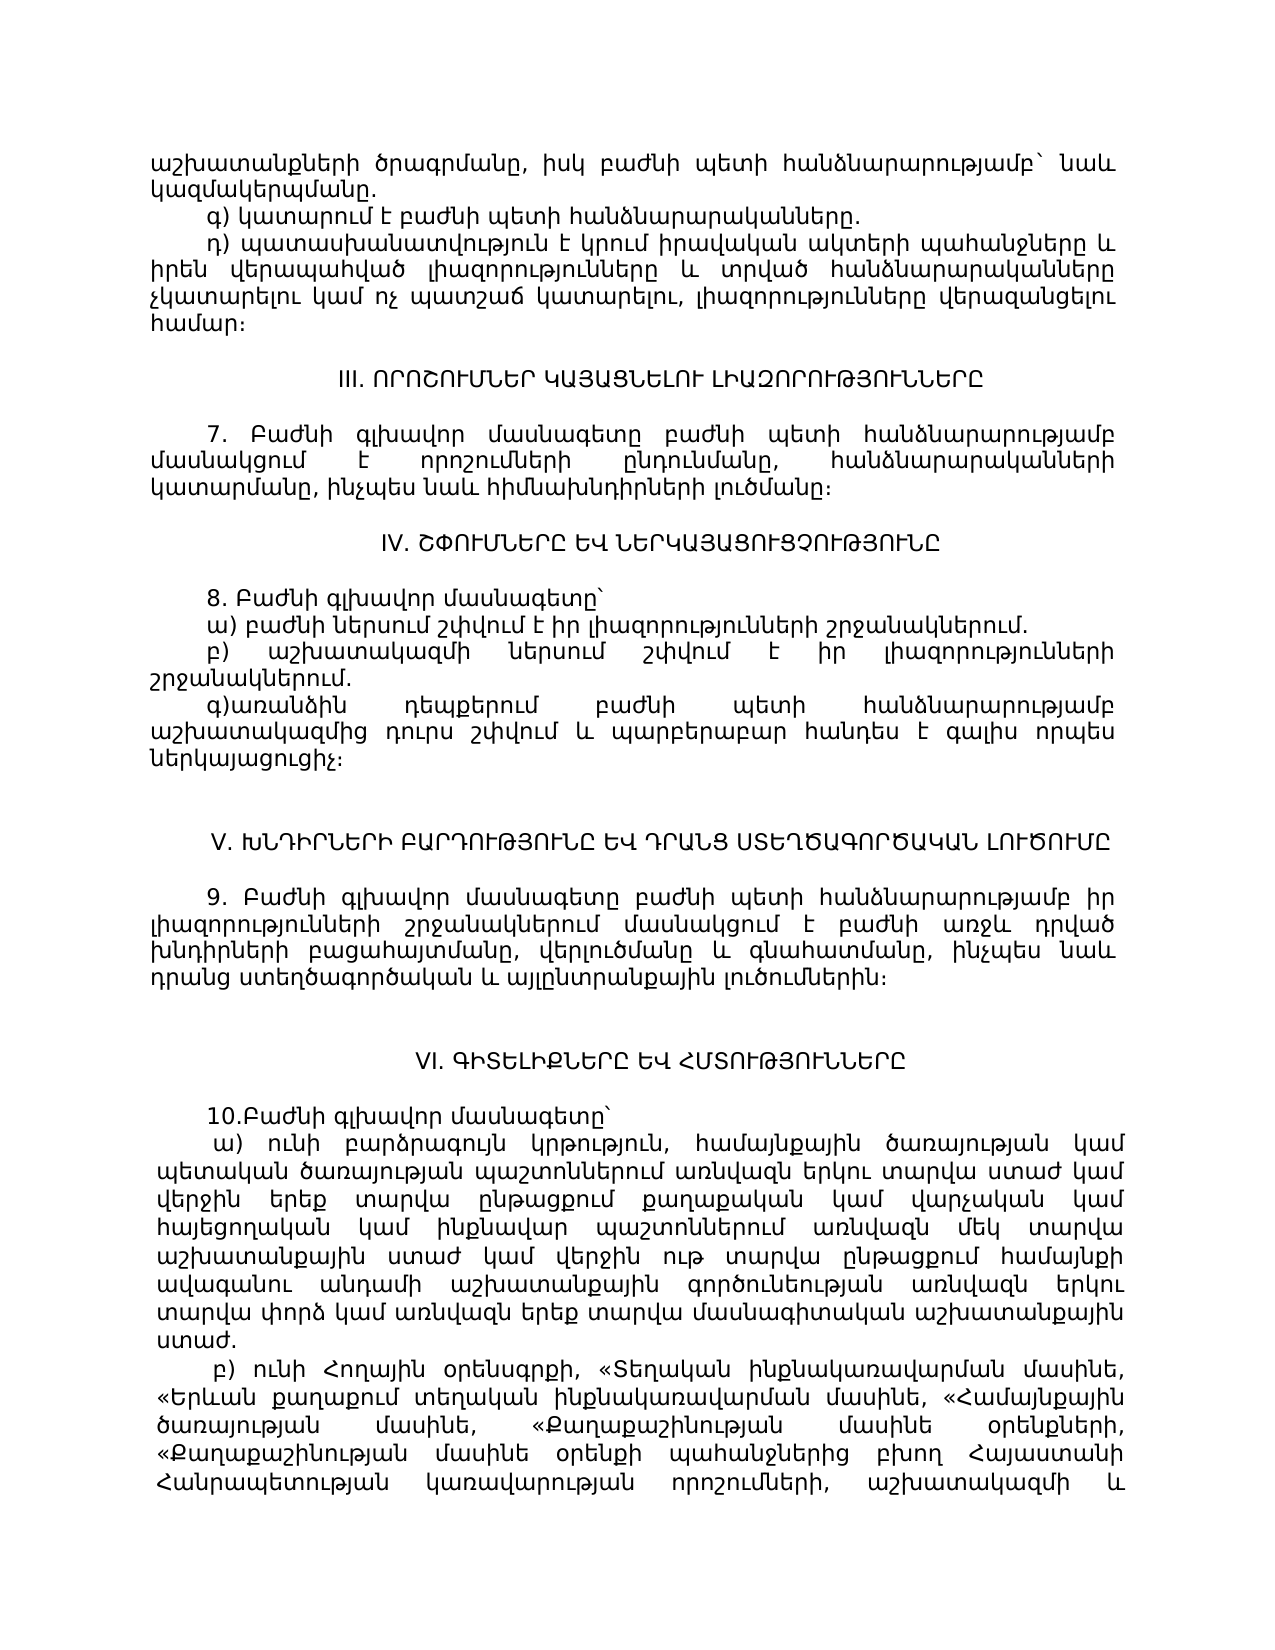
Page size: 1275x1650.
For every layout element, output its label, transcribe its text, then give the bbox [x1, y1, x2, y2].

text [150, 150, 1116, 203]
text 10.Բաժնի գլխավոր մասնագետը՝ [150, 1103, 1116, 1130]
text ա) ունի բարձրագույն կրթություն, համայնքային ծառայության կամ պետական ծառայության պաշտոններում առնվազն երկու տարվա ստաժ կամ վերջին երեք տարվա ընթացքում քաղաքական կամ վարչական կամ հայեցողական կամ ինքնավար պաշտոններում առնվազն մեկ տարվա աշխատանքային ստաժ կամ վերջին ութ տարվա ընթացքում համայնքի ավագանու անդամի աշխատանքային գործունեության առնվազն երկու տարվա փորձ կամ առնվազն երեք տարվա մասնագիտական աշխատանքային ստաժ. [156, 1326, 1125, 1354]
text գ) կատարում է բաժնի պետի հանձնարարականները. [150, 203, 1116, 230]
text IV. ՇՓՈՒՄՆԵՐԸ ԵՎ ՆԵՐԿԱՅԱՑՈՒՑՉՈՒԹՅՈՒՆԸ [150, 529, 1116, 557]
text գ)առանձին դեպքերում բաժնի պետի հանձնարարությամբ աշխատակազմից դուրս շփվում և պարբերաբար հանդես է գալիս որպես ներկայացուցիչ։ [150, 692, 1116, 772]
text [156, 1356, 1125, 1495]
text VI. ԳԻՏԵԼԻՔՆԵՐԸ ԵՎ ՀՄՏՈՒԹՅՈՒՆՆԵՐԸ [150, 1047, 1116, 1075]
text 7. Բաժնի գլխավոր մասնագետը բաժնի պետի հանձնարարությամբ մասնակցում է որոշումների ընդունմանը, հանձնարարականների կատարմանը, ինչպես նաև հիմնախնդիրների լուծմանը։ [150, 421, 1116, 501]
text ա) բաժնի ներսում շփվում է իր լիազորությունների շրջանակներում. [150, 612, 1116, 638]
text III. ՈՐՈՇՈՒՄՆԵՐ ԿԱՅԱՑՆԵԼՈՒ ԼԻԱԶՈՐՈՒԹՅՈՒՆՆԵՐԸ [150, 365, 1116, 393]
text 9. Բաժնի գլխավոր մասնագետը բաժնի պետի հանձնարարությամբ իր լիազորությունների շրջանակներում մասնակցում է բաժնի առջև դրված խնդիրների բացահայտմանը, վերլուծմանը և գնահատմանը, ինչպես նաև դրանց ստեղծագործական և այլընտրանքային լուծումներին։ [150, 884, 1116, 991]
text դ) պատասխանատվություն է կրում իրավական ակտերի պահանջները և իրեն վերապահված լիազորությունները և տրված հանձնարարականները չկատարելու կամ ոչ պատշաճ կատարելու, լիազորությունները վերազանցելու համար։ [150, 230, 1116, 337]
text ա) ունի բարձրագույն կրթություն, համայնքային ծառայության կամ պետական ծառայության պաշտոններում առնվազն երկու տարվա ստաժ կամ վերջին երեք տարվա ընթացքում քաղաքական կամ վարչական կամ հայեցողական կամ ինքնավար պաշտոններում առնվազն մեկ տարվա աշխատանքային ստաժ կամ վերջին ութ տարվա ընթացքում համայնքի ավագանու անդամի աշխատանքային գործունեության առնվազն երկու տարվա փորձ կամ առնվազն երեք տարվա մասնագիտական աշխատանքային ստաժ. [156, 1130, 1125, 1158]
text 8. Բաժնի գլխավոր մասնագետը՝ [150, 585, 1116, 612]
text բ) աշխատակազմի ներսում շփվում է իր լիազորությունների շրջանակներում. [150, 638, 1116, 692]
text V. ԽՆԴԻՐՆԵՐԻ ԲԱՐԴՈՒԹՅՈՒՆԸ ԵՎ ԴՐԱՆՑ ՍՏԵՂԾԱԳՈՐԾԱԿԱՆ ԼՈՒԾՈՒՄԸ [150, 828, 1116, 856]
